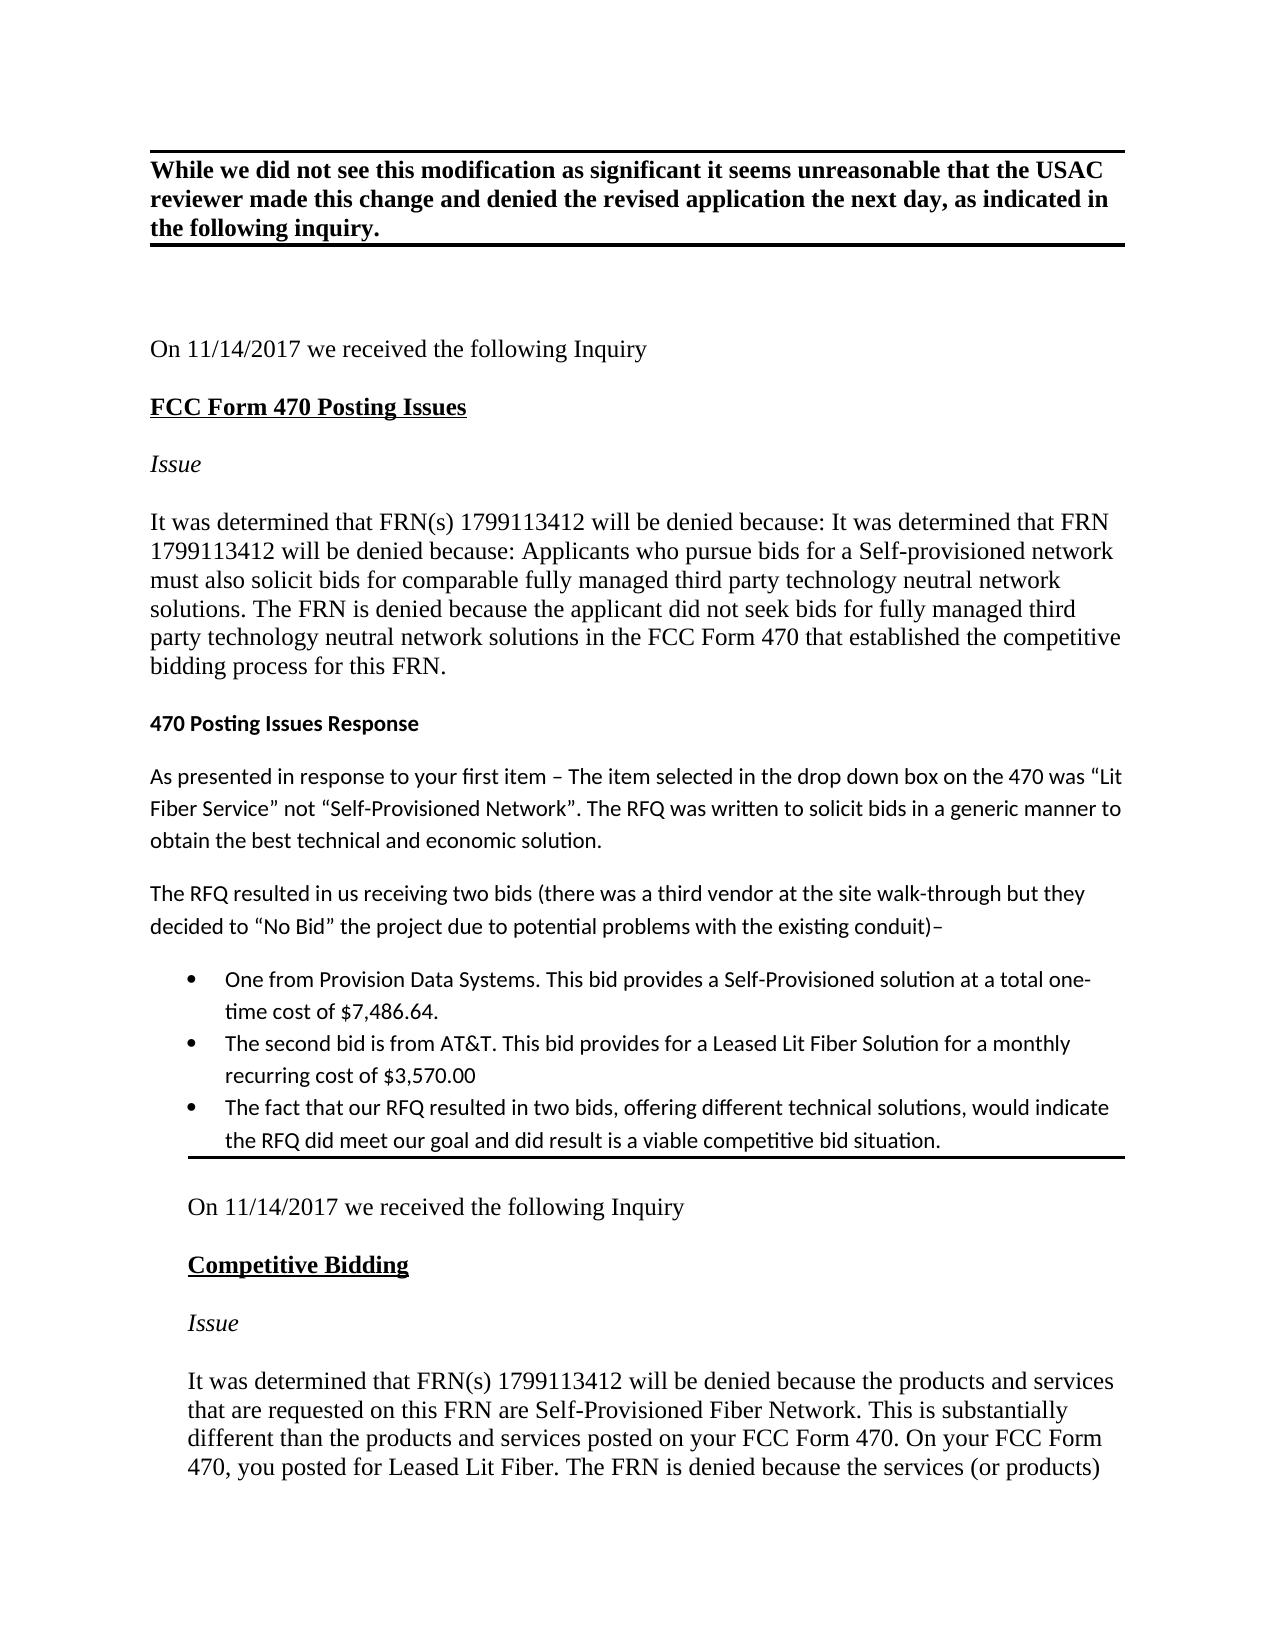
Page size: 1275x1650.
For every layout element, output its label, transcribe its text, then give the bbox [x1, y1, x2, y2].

list The fact that our RFQ resulted in two bids, offering different technical solutions, would indicate the RFQ did meet our goal and did result is a viable competitive bid situation. [187, 1093, 1125, 1159]
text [187, 1366, 1125, 1481]
text While we did not see this modification as significant it seems unreasonable that the USAC reviewer made this change and denied the revised application the next day, as indicated in the following inquiry. [150, 153, 1125, 243]
text FCC Form 470 Posting Issues [150, 392, 1125, 420]
text On 11/14/2017 we received the following Inquiry [150, 334, 1125, 362]
text It was determined that FRN(s) 1799113412 will be denied because: It was determined that FRN 1799113412 will be denied because: Applicants who pursue bids for a Self-provisioned network must also solicit bids for comparable fully managed third party technology neutral network solutions. The FRN is denied because the applicant did not seek bids for fully managed third party technology neutral network solutions in the FCC Form 470 that established the competitive bidding process for this FRN. [150, 507, 1125, 680]
text As presented in response to your first item – The item selected in the drop down box on the 470 was “Lit Fiber Service” not “Self-Provisioned Network”. The RFQ was written to solicit bids in a generic manner to obtain the best technical and economic solution. [150, 762, 1125, 854]
text On 11/14/2017 we received the following Inquiry [187, 1192, 1125, 1221]
list One from Provision Data Systems. This bid provides a Self-Provisioned solution at a total one-time cost of $7,486.64. [187, 965, 1125, 1025]
list The second bid is from AT&T. This bid provides for a Leased Lit Fiber Solution for a monthly recurring cost of $3,570.00 [187, 1029, 1125, 1089]
text Competitive Bidding [187, 1250, 1125, 1279]
text The RFQ resulted in us receiving two bids (there was a third vendor at the site walk-through but they decided to “No Bid” the project due to potential problems with the existing conduit)– [150, 879, 1125, 940]
text 470 Posting Issues Response [150, 709, 1125, 737]
text Issue [187, 1308, 1125, 1337]
text Issue [150, 449, 1125, 478]
